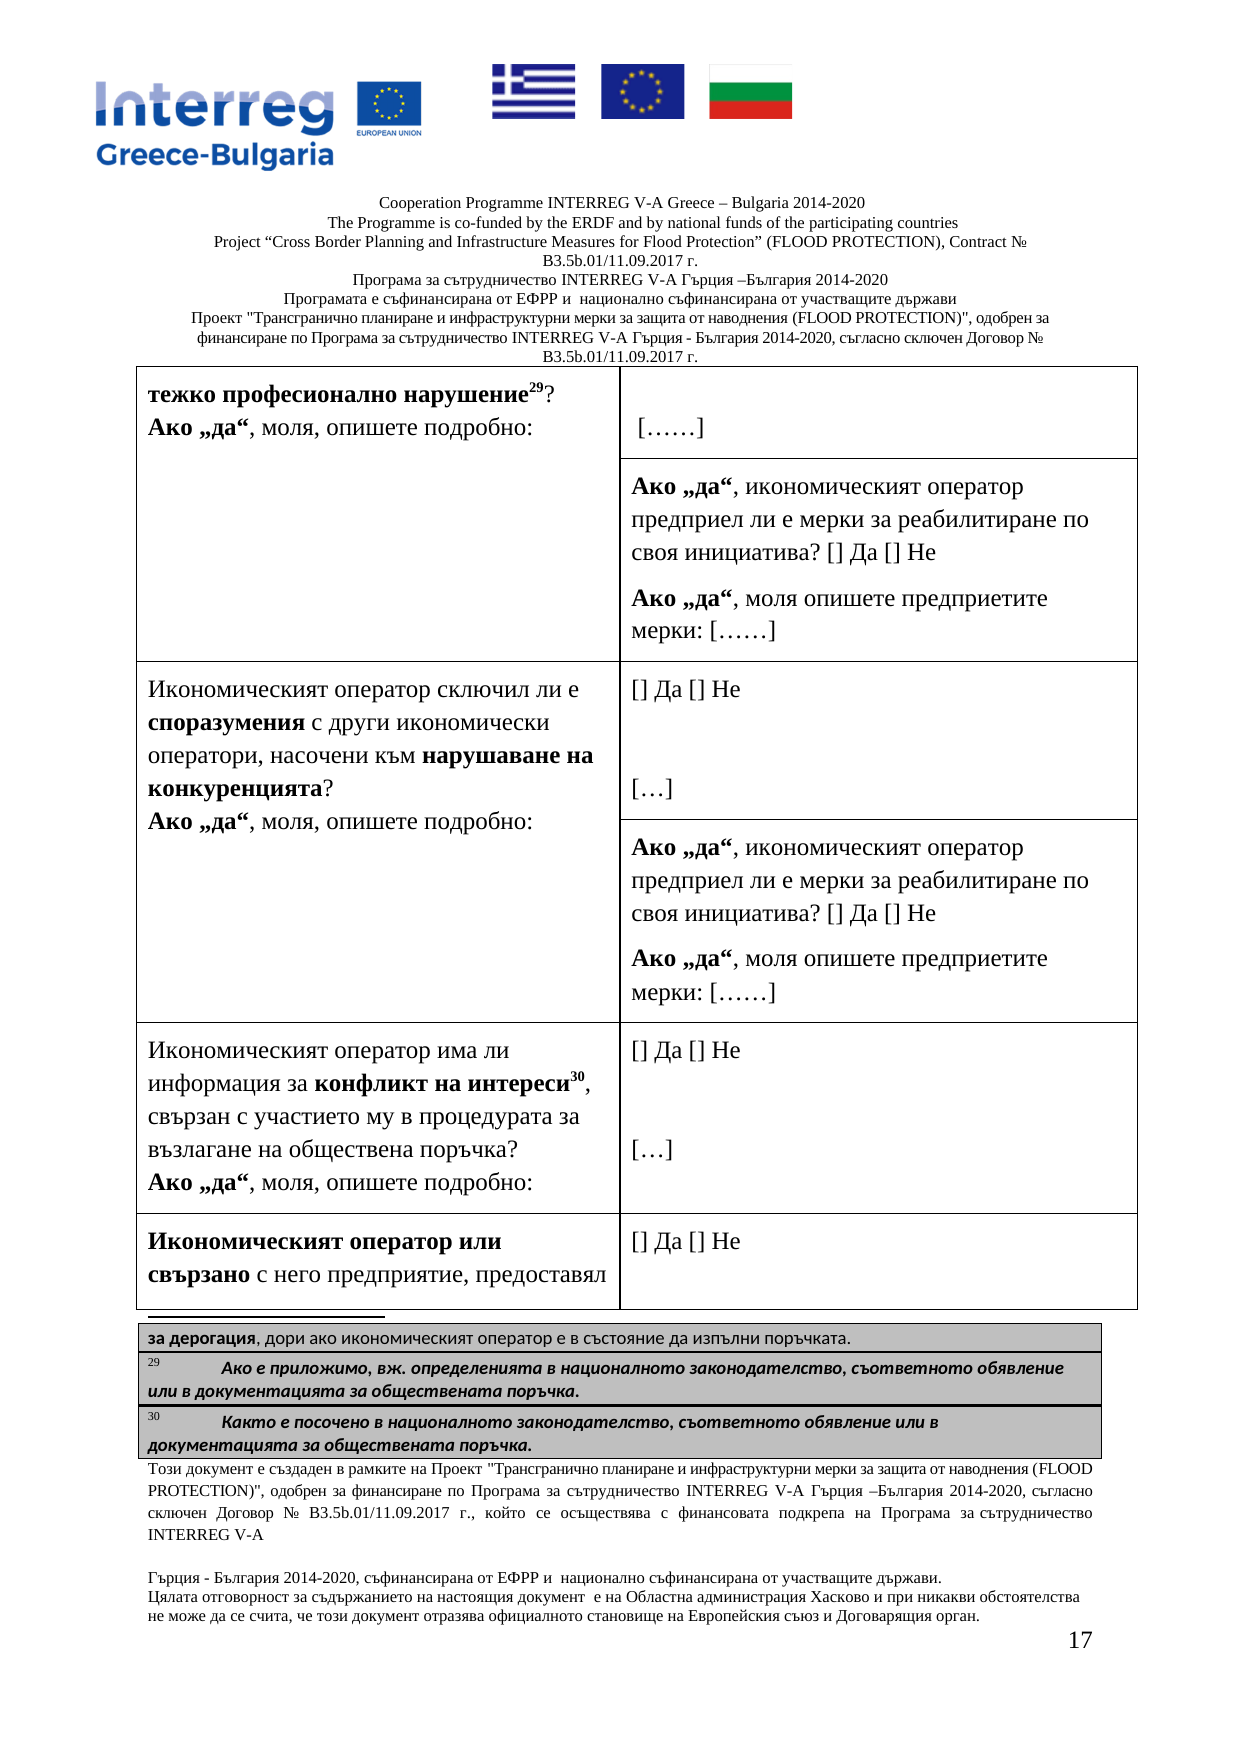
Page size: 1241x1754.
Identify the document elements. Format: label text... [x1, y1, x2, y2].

table_cell [] Да [] Не […] [621, 662, 1137, 818]
table_cell [] Да [] Не […] [621, 1214, 1137, 1309]
table_cell Икономическият оператор сключил ли е споразумения с други икономически оператори, насочени към нарушаване на конкуренцията? Ако „да“, моля, опишете подробно: [137, 662, 619, 1022]
table_cell Ако „да“, икономическият оператор предприел ли е мерки за реабилитиране по своя инициатива? [] Да [] Не Ако „да“, моля опишете предприетите мерки: [……] [621, 820, 1137, 1022]
table_cell [] Да [] Не, [……] [621, 367, 1137, 457]
picture [709, 64, 793, 119]
picture [88, 73, 428, 175]
picture [492, 64, 575, 119]
table_cell Икономическият оператор има ли информация за конфликт на интереси, свързан с участието му в процедурата за възлагане на обществена поръчка? Ако „да“, моля, опишете подробно: [137, 1023, 619, 1212]
table_cell Ако „да“, икономическият оператор предприел ли е мерки за реабилитиране по своя инициатива? [] Да [] Не Ако „да“, моля опишете предприетите мерки: [……] [621, 459, 1137, 661]
picture [601, 64, 685, 119]
table_cell Икономическият оператор извършил ли е тежко професионално нарушение? Ако „да“, моля, опишете подробно: [137, 367, 619, 661]
table_cell [] Да [] Не […] [621, 1023, 1137, 1212]
